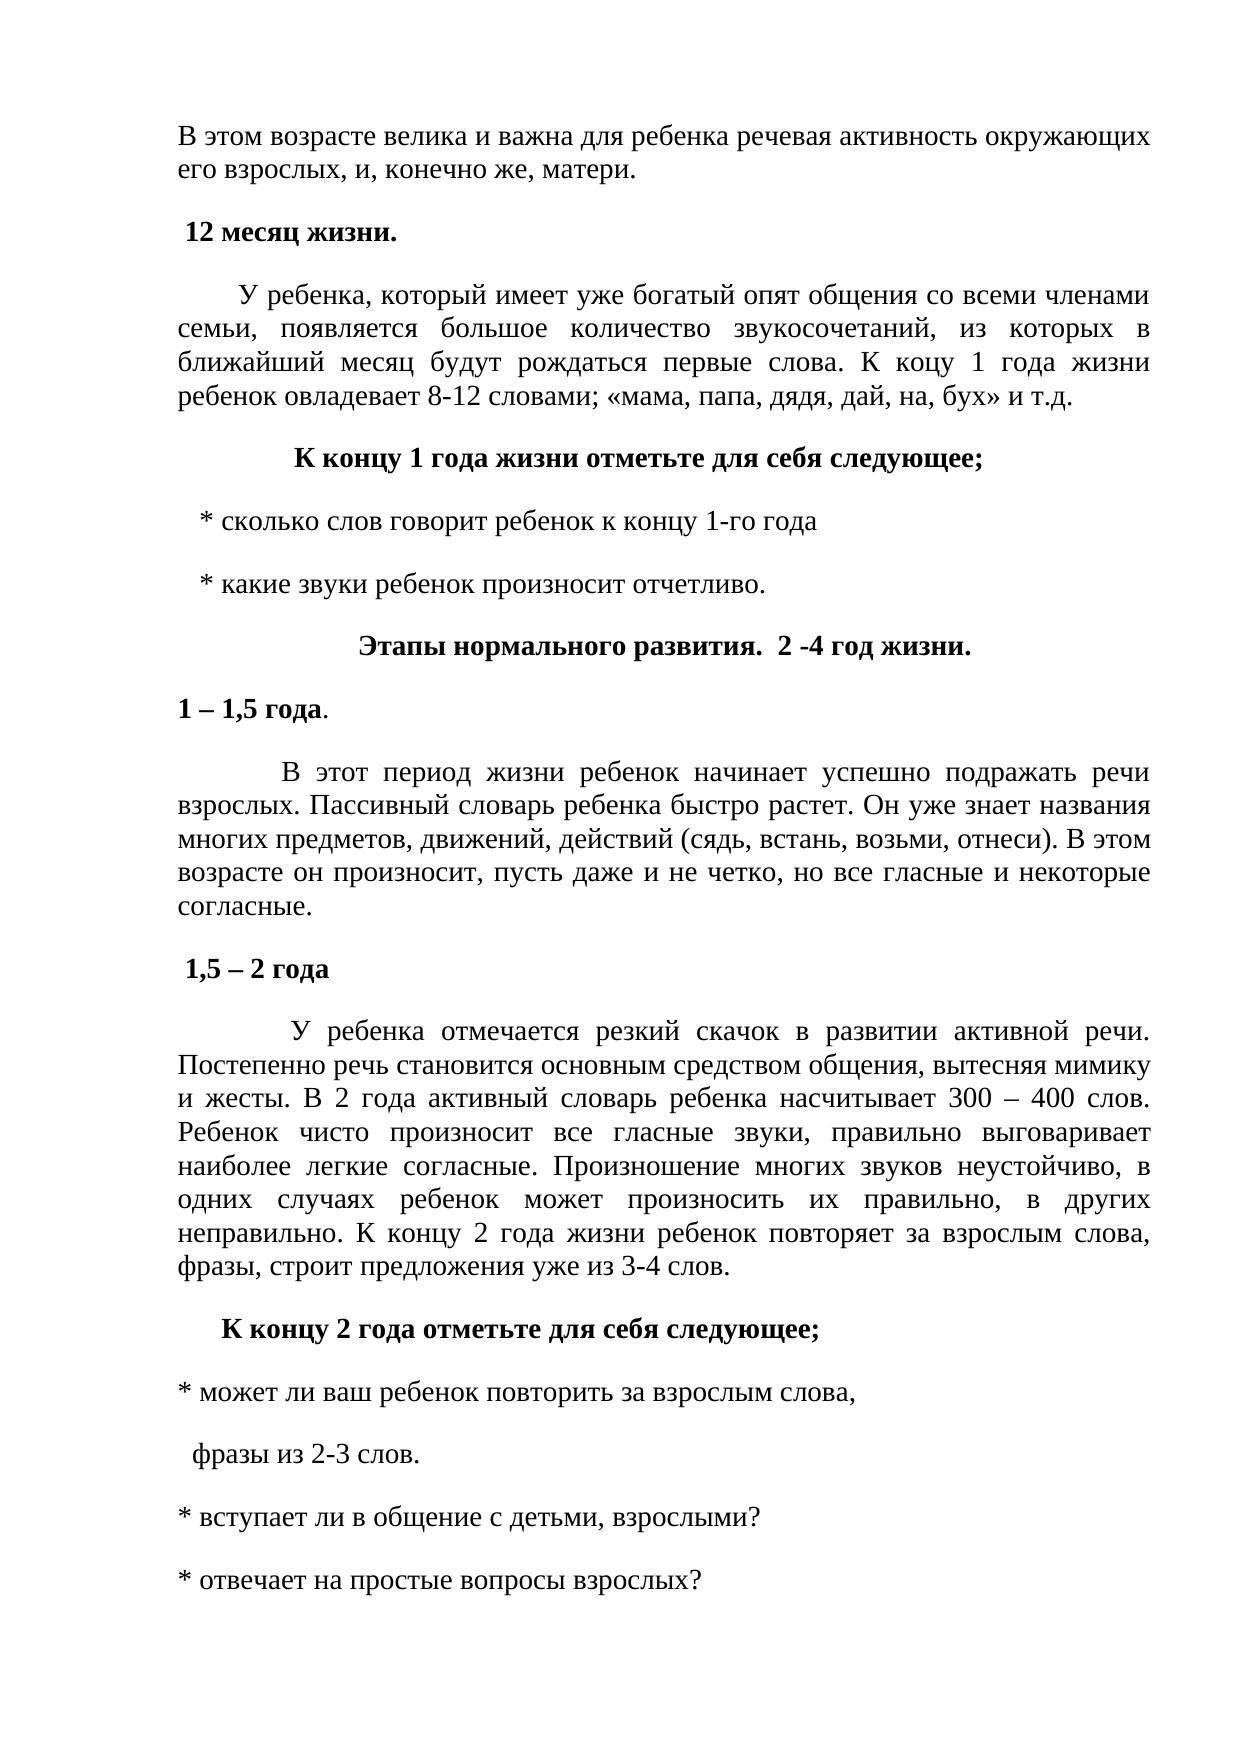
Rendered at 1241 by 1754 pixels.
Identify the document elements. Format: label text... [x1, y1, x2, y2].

text В этот период жизни ребенок начинает успешно подражать речи взрослых. Пассивный словарь ребенка быстро растет. Он уже знает названия многих предметов, движений, действий (сядь, встань, возьми, отнеси). В этом возрасте он произносит, пусть даже и не четко, но все гласные и некоторые согласные. [177, 754, 1152, 922]
text К концу 2 года отметьте для себя следующее; [177, 1311, 1152, 1344]
text К концу 1 года жизни отметьте для себя следующее; [177, 440, 1152, 474]
text 1 – 1,5 года. [177, 691, 1152, 725]
text У ребенка отмечается резкий скачок в развитии активной речи. Постепенно речь становится основным средством общения, вытесняя мимику и жесты. В 2 года активный словарь ребенка насчитывает 300 – 400 слов. Ребенок чисто произносит все гласные звуки, правильно выговаривает наиболее легкие согласные. Произношение многих звуков неустойчиво, в одних случаях ребенок может произносить их правильно, в других неправильно. К концу 2 года жизни ребенок повторяет за взрослым слова, фразы, строит предложения уже из 3-4 слов. [177, 1013, 1152, 1282]
text * сколько слов говорит ребенок к концу 1-го года [177, 503, 1152, 537]
text У ребенка, который имеет уже богатый опят общения со всеми членами семьи, появляется большое количество звукосочетаний, из которых в ближайший месяц будут рождаться первые слова. К коцу 1 года жизни ребенок овладевает 8-12 словами; «мама, папа, дядя, дай, на, бух» и т.д. [177, 277, 1152, 411]
text * может ли ваш ребенок повторить за взрослым слова, [177, 1374, 1152, 1407]
text 1,5 – 2 года [177, 951, 1152, 984]
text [177, 118, 1152, 185]
text Этапы нормального развития. 2 -4 год жизни. [177, 628, 1152, 662]
text 12 месяц жизни. [177, 214, 1152, 248]
text * какие звуки ребенок произносит отчетливо. [177, 566, 1152, 599]
text фразы из 2-3 слов. [177, 1436, 1152, 1470]
text * отвечает на простые вопросы взрослых? [177, 1562, 1152, 1595]
text * вступает ли в общение с детьми, взрослыми? [177, 1499, 1152, 1533]
